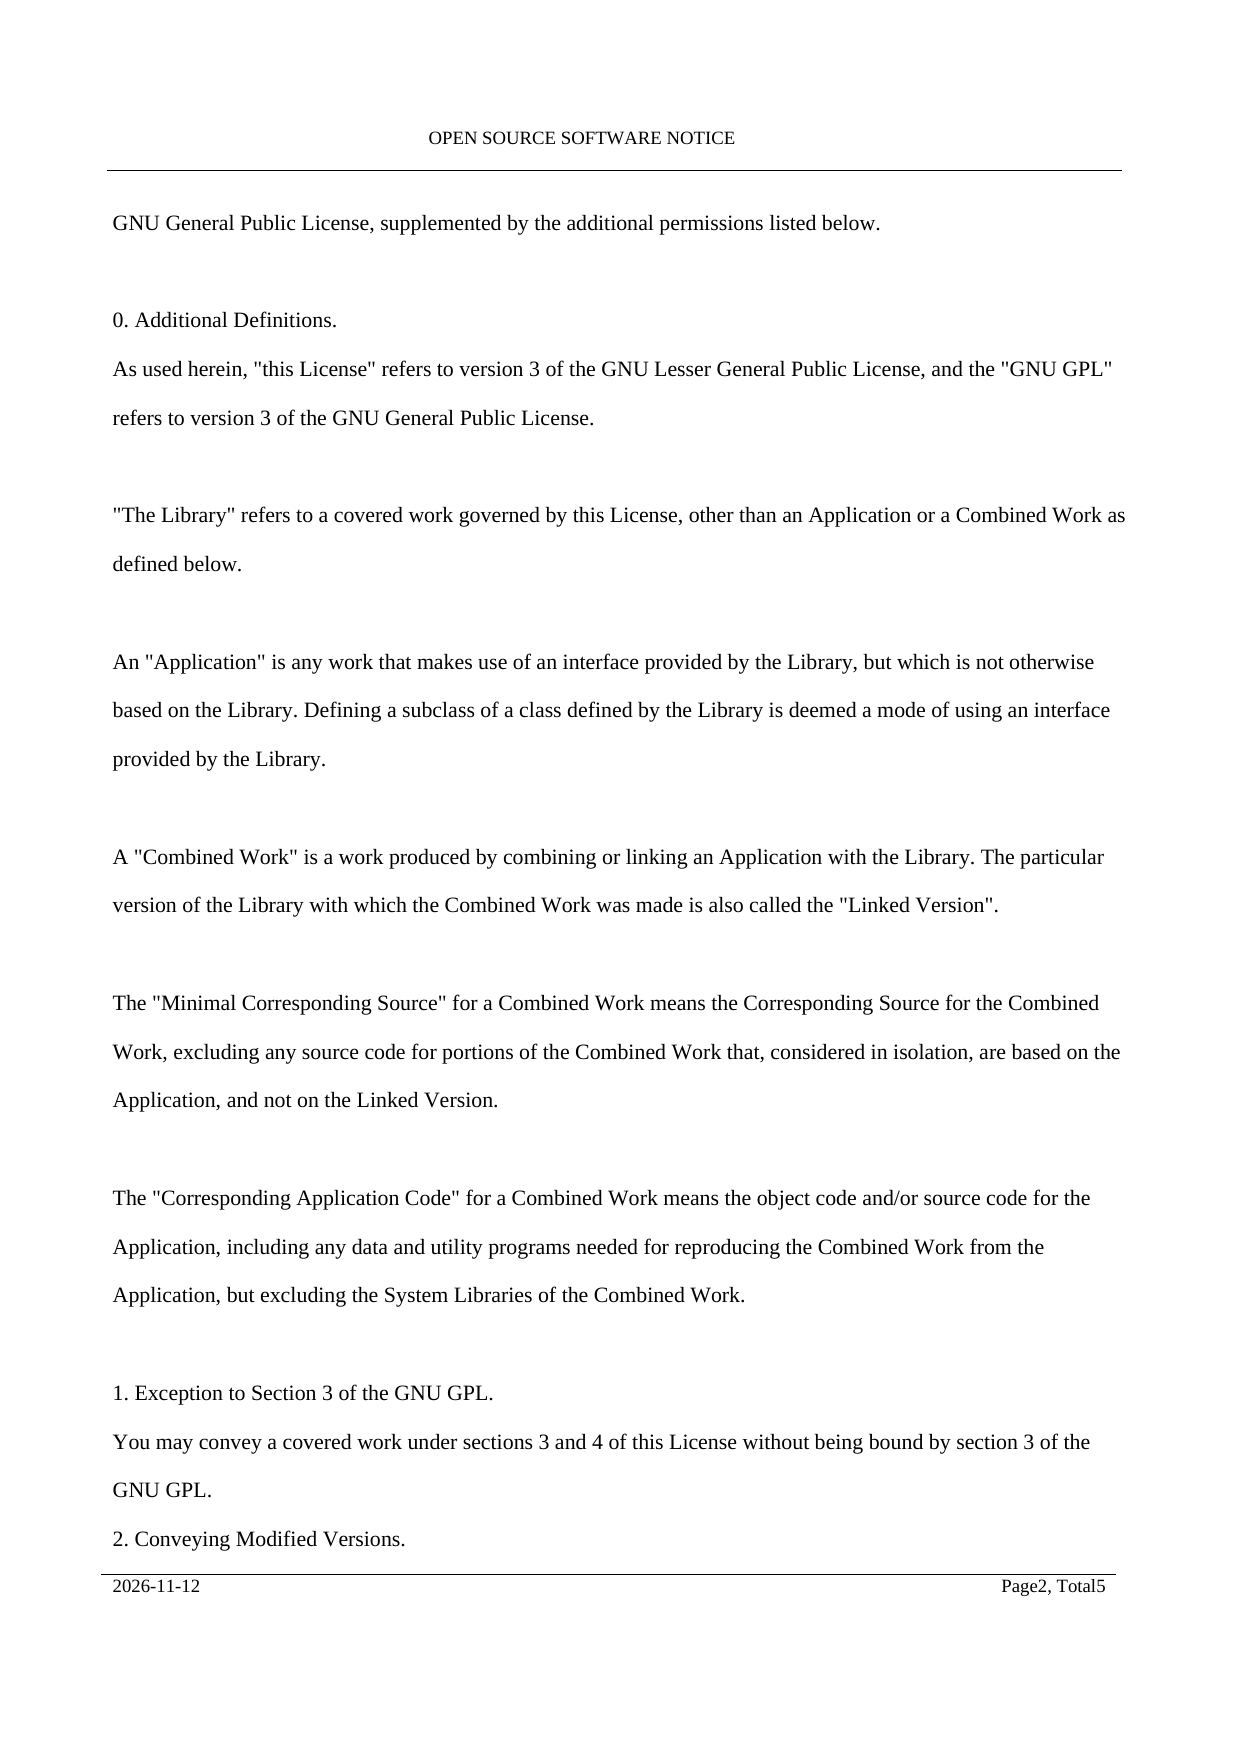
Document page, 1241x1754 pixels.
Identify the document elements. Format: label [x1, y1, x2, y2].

text [112, 206, 1128, 1555]
